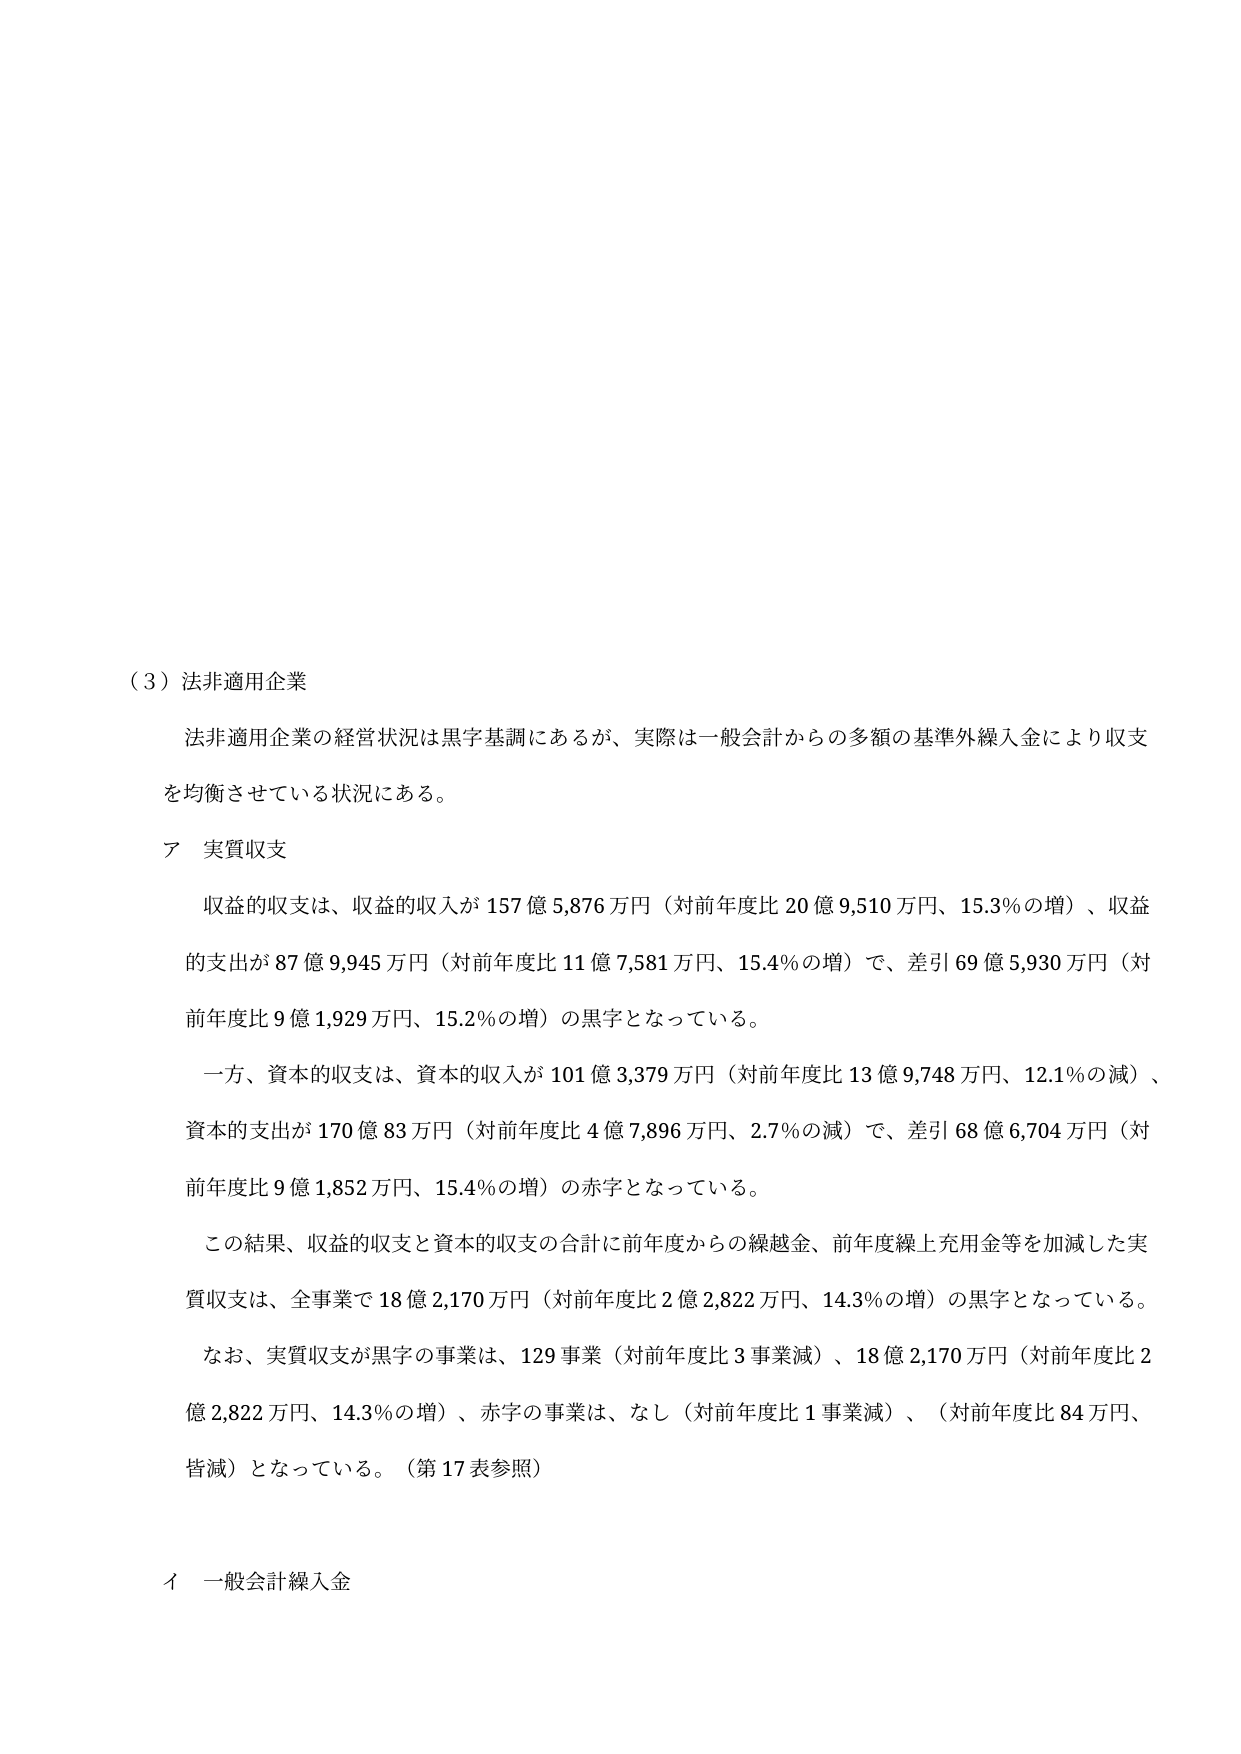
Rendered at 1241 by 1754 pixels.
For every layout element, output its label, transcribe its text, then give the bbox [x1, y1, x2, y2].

text （３）法非適用企業 [118, 652, 1152, 708]
text 法非適用企業の経営状況は黒字基調にあるが、実際は一般会計からの多額の基準外繰入金により収支を均衡させている状況にある。 [163, 708, 1152, 821]
text イ 一般会計繰入金 [162, 1552, 1152, 1608]
text 一方、資本的収支は、資本的収入が101億3,379万円（対前年度比13億9,748万円、12.1％の減）、資本的支出が170億83万円（対前年度比4億7,896万円、2.7％の減）で、差引68億6,704万円（対前年度比9億1,852万円、15.4％の増）の赤字となっている。 [118, 1046, 1152, 1214]
text 収益的収支は、収益的収入が157億5,876万円（対前年度比20億9,510万円、15.3％の増）、収益的支出が87億9,945万円（対前年度比11億7,581万円、15.4％の増）で、差引69億5,930万円（対前年度比9億1,929万円、15.2％の増）の黒字となっている。 [118, 877, 1152, 1046]
text なお、実質収支が黒字の事業は、129事業（対前年度比3事業減）、18億2,170万円（対前年度比2億2,822万円、14.3％の増）、赤字の事業は、なし（対前年度比1事業減）、（対前年度比84万円、皆減）となっている。（第17表参照） [118, 1327, 1152, 1496]
text この結果、収益的収支と資本的収支の合計に前年度からの繰越金、前年度繰上充用金等を加減した実質収支は、全事業で18億2,170万円（対前年度比2億2,822万円、14.3％の増）の黒字となっている。 [118, 1214, 1152, 1327]
text ア 実質収支 [140, 821, 1152, 877]
